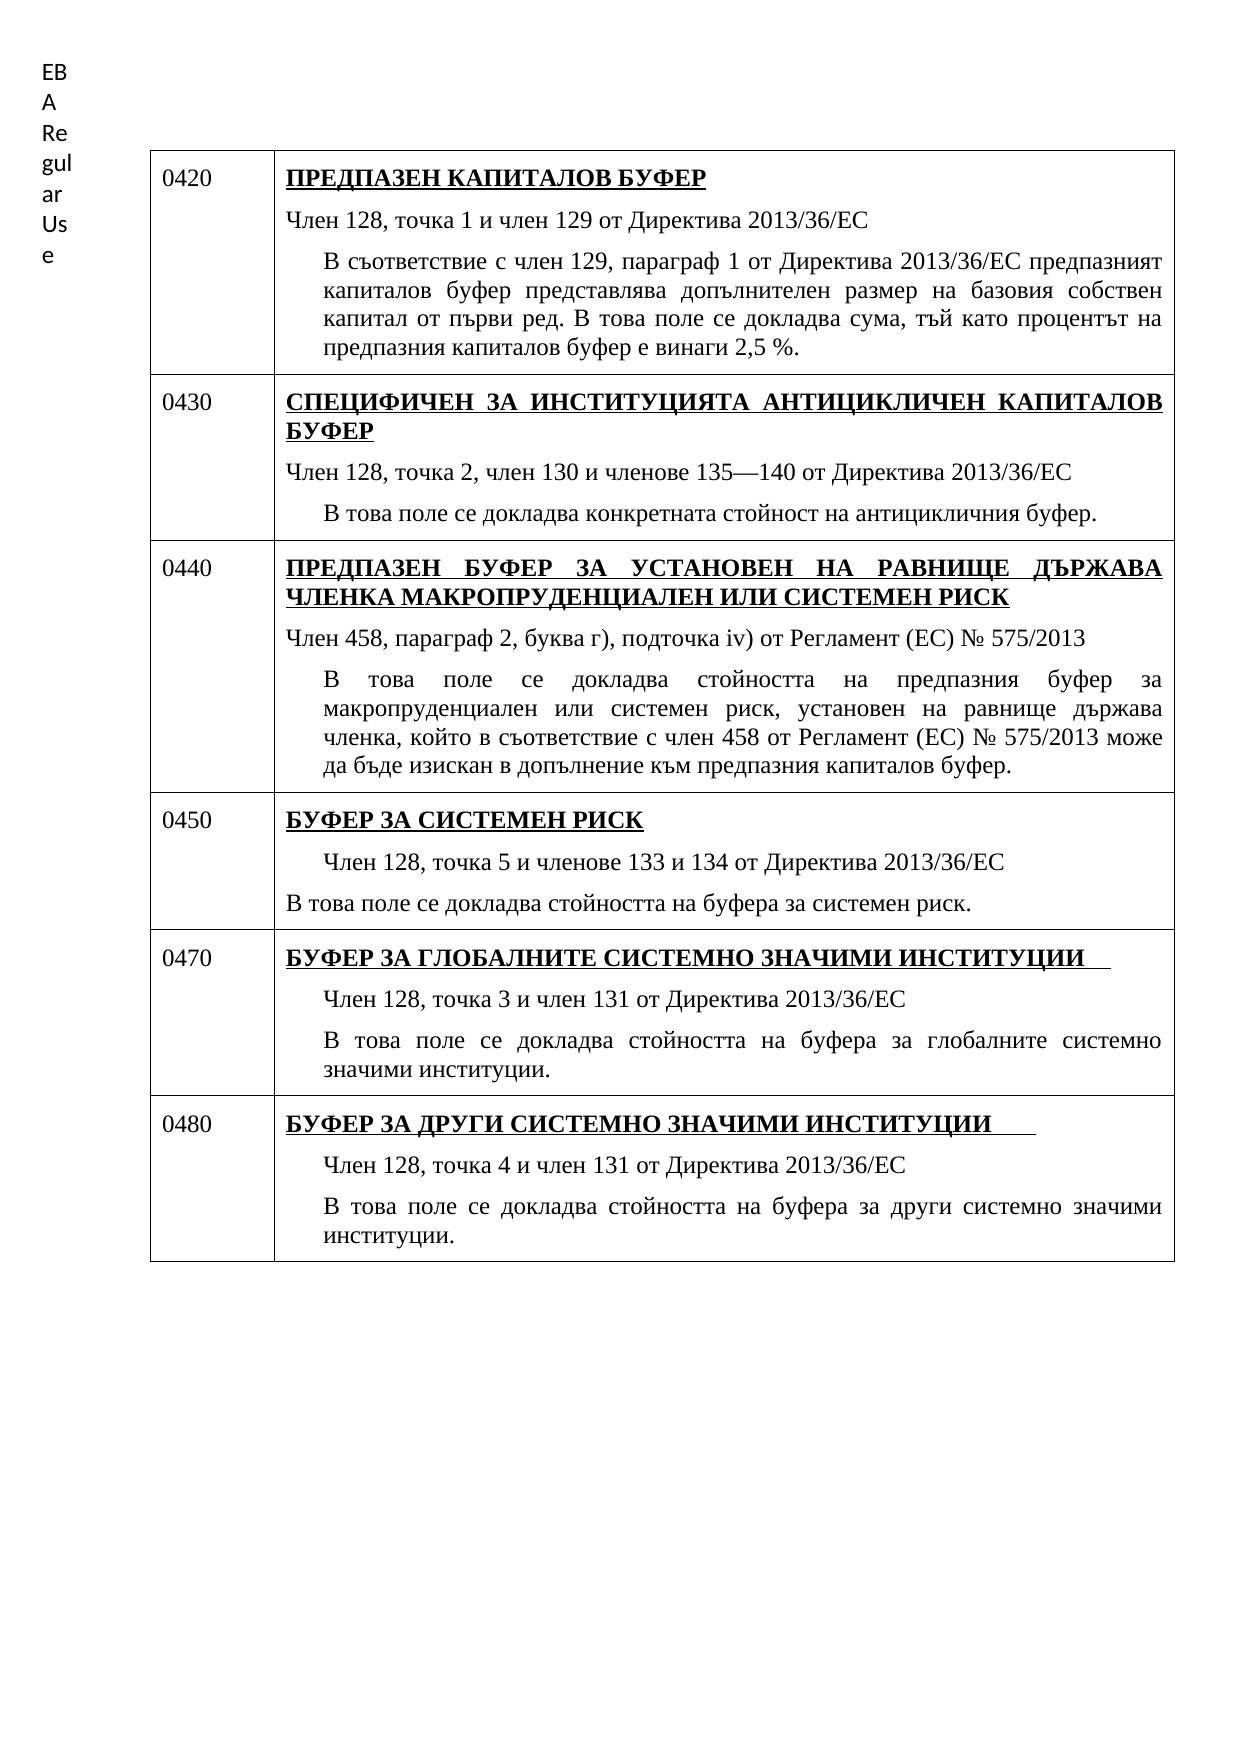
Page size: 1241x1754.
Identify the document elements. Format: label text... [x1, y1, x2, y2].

table_cell БУФЕР ЗА ГЛОБАЛНИТЕ СИСТЕМНО ЗНАЧИМИ ИНСТИТУЦИИ Член 128, точка 3 и член 131 от Директива 2013/36/ЕС В това поле се докладва стойността на буфера за глобалните системно значими институции. [275, 930, 1174, 1095]
table_cell 0480 [151, 1096, 274, 1261]
table_cell БУФЕР ЗА ДРУГИ СИСТЕМНО ЗНАЧИМИ ИНСТИТУЦИИ Член 128, точка 4 и член 131 от Директива 2013/36/ЕС В това поле се докладва стойността на буфера за други системно значими институции. [275, 1096, 1174, 1261]
table_cell 0470 [151, 930, 274, 1095]
table_cell 0440 [151, 541, 274, 792]
table_cell ПРЕДПАЗЕН КАПИТАЛОВ БУФЕР Член 128, точка 1 и член 129 от Директива 2013/36/ЕС В съответствие с член 129, параграф 1 от Директива 2013/36/ЕС предпазният капиталов буфер представлява допълнителен размер на базовия собствен капитал от първи ред. В това поле се докладва сума, тъй като процентът на предпазния капиталов буфер е винаги 2,5 %. [275, 151, 1174, 373]
table_cell БУФЕР ЗА СИСТЕМЕН РИСК Член 128, точка 5 и членове 133 и 134 от Директива 2013/36/ЕС В това поле се докладва стойността на буфера за системен риск. [275, 793, 1174, 929]
table_cell 0430 [151, 375, 274, 539]
table_cell 0450 [151, 793, 274, 929]
table_cell ПРЕДПАЗЕН БУФЕР ЗА УСТАНОВЕН НА РАВНИЩЕ ДЪРЖАВА ЧЛЕНКА МАКРОПРУДЕНЦИАЛЕН ИЛИ СИСТЕМЕН РИСК Член 458, параграф 2, буква г), подточка iv) от Регламент (ЕС) № 575/2013 В това поле се докладва стойността на предпазния буфер за макропруденциален или системен риск, установен на равнище държава членка, който в съответствие с член 458 от Регламент (ЕС) № 575/2013 може да бъде изискан в допълнение към предпазния капиталов буфер. [275, 541, 1174, 792]
table_cell СПЕЦИФИЧЕН ЗА ИНСТИТУЦИЯТА АНТИЦИКЛИЧЕН КАПИТАЛОВ БУФЕР Член 128, точка 2, член 130 и членове 135—140 от Директива 2013/36/ЕС В това поле се докладва конкретната стойност на антицикличния буфер. [275, 375, 1174, 539]
table_cell 0420 [151, 151, 274, 373]
